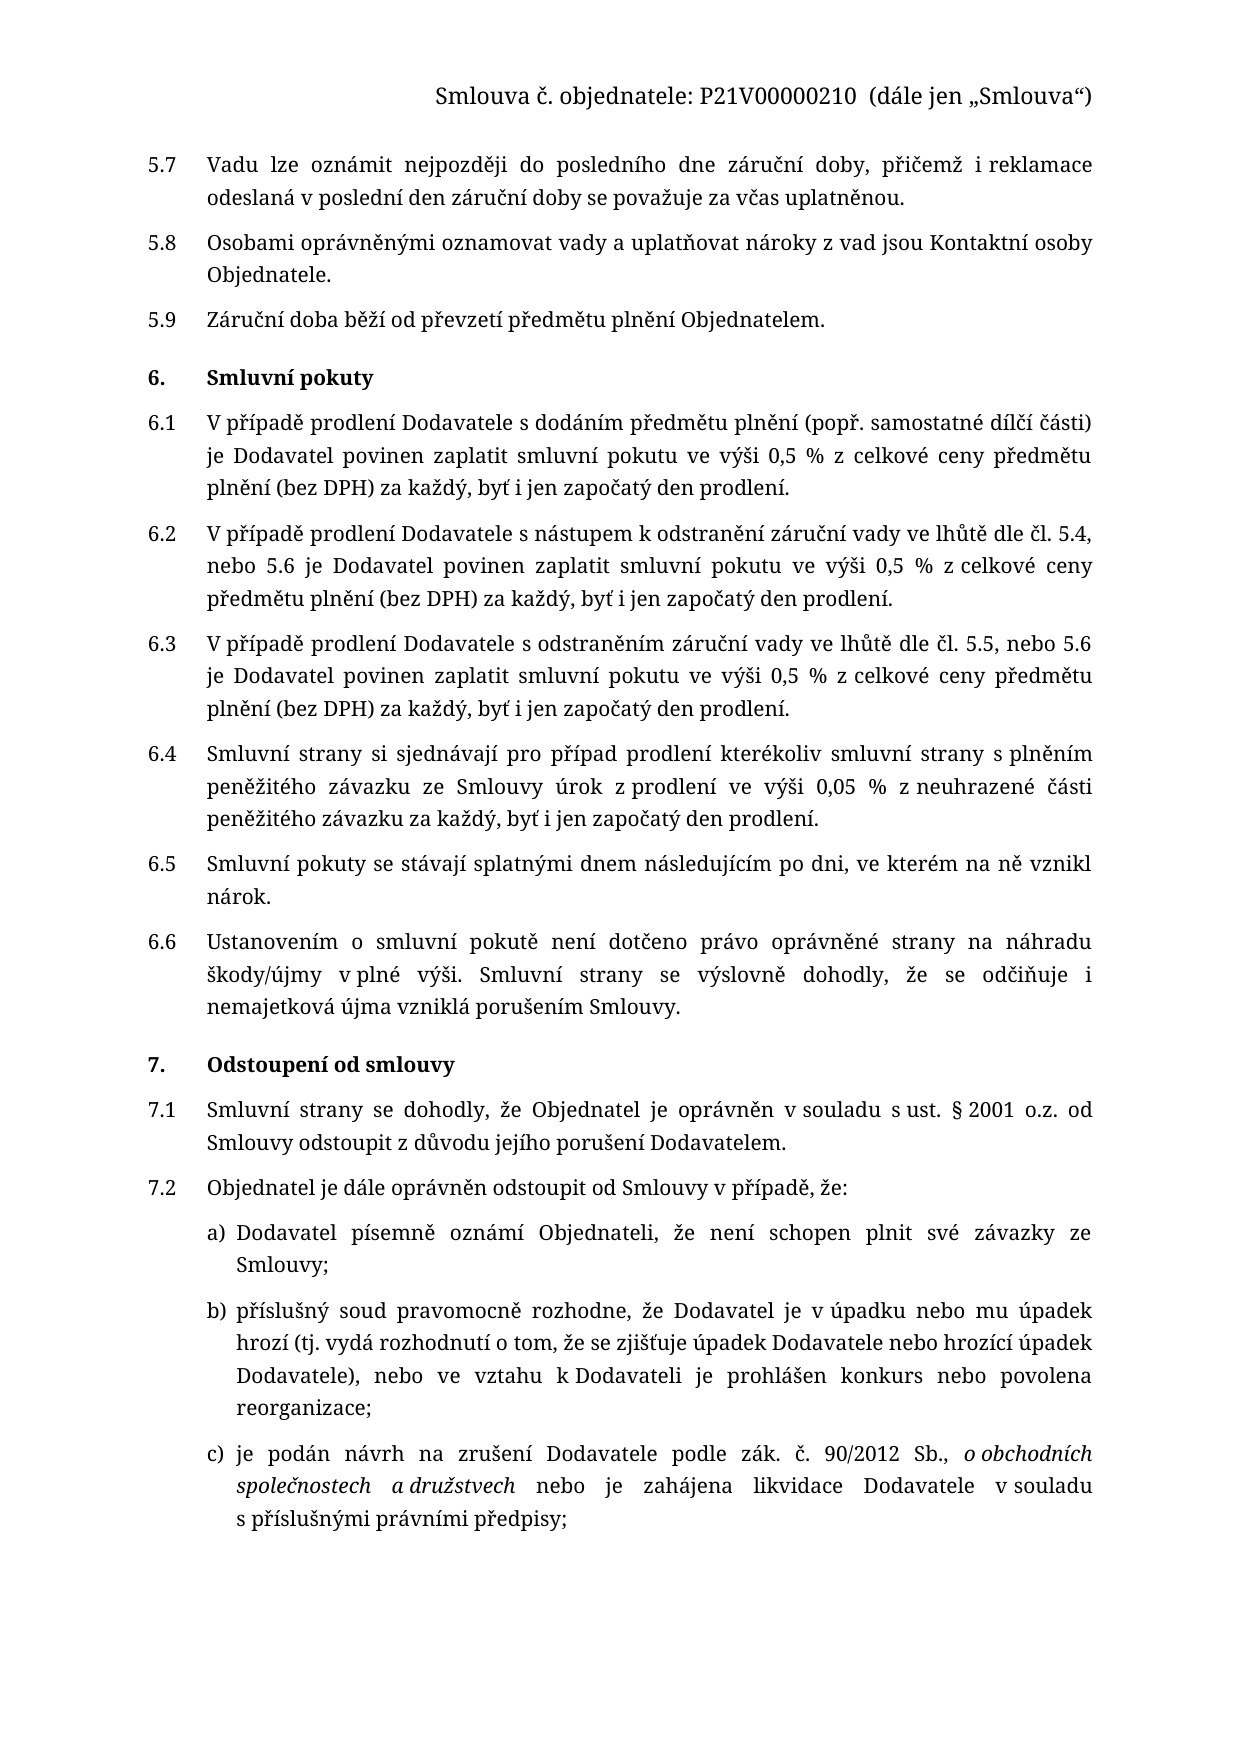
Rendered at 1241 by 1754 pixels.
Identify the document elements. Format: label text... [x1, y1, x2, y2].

list V případě prodlení Dodavatele s nástupem k odstranění záruční vady ve lhůtě dle čl. 5.4, nebo 5.6 je Dodavatel povinen zaplatit smluvní pokutu ve výši 0,5 % z celkové ceny předmětu plnění (bez DPH) za každý, byť i jen započatý den prodlení. [148, 519, 1093, 612]
list V případě prodlení Dodavatele s dodáním předmětu plnění (popř. samostatné dílčí části) je Dodavatel povinen zaplatit smluvní pokutu ve výši 0,5 % z celkové ceny předmětu plnění (bez DPH) za každý, byť i jen započatý den prodlení. [148, 408, 1093, 502]
list Smluvní pokuty [148, 363, 1093, 392]
list Ustanovením o smluvní pokutě není dotčeno právo oprávněné strany na náhradu škody/újmy v plné výši. Smluvní strany se výslovně dohodly, že se odčiňuje i nemajetková újma vzniklá porušením Smlouvy. [148, 927, 1093, 1021]
list je podán návrh na zrušení Dodavatele podle zák. č. 90/2012 Sb., o obchodních společnostech a družstvech nebo je zahájena likvidace Dodavatele v souladu s příslušnými právními předpisy; [207, 1439, 1093, 1532]
list Dodavatel písemně oznámí Objednateli, že není schopen plnit své závazky ze Smlouvy; [207, 1218, 1093, 1279]
list V případě prodlení Dodavatele s odstraněním záruční vady ve lhůtě dle čl. 5.5, nebo 5.6 je Dodavatel povinen zaplatit smluvní pokutu ve výši 0,5 % z celkové ceny předmětu plnění (bez DPH) za každý, byť i jen započatý den prodlení. [148, 629, 1093, 723]
list Smluvní strany se dohodly, že Objednatel je oprávněn v souladu s ust. § 2001 o.z. od Smlouvy odstoupit z důvodu jejího porušení Dodavatelem. [148, 1095, 1093, 1156]
list Smluvní strany si sjednávají pro případ prodlení kterékoliv smluvní strany s plněním peněžitého závazku ze Smlouvy úrok z prodlení ve výši 0,05 % z neuhrazené části peněžitého závazku za každý, byť i jen započatý den prodlení. [148, 739, 1093, 833]
list Smluvní pokuty se stávají splatnými dnem následujícím po dni, ve kterém na ně vznikl nárok. [148, 849, 1093, 911]
list Záruční doba běží od převzetí předmětu plnění Objednatelem. [148, 306, 1093, 334]
list Objednatel je dále oprávněn odstoupit od Smlouvy v případě, že: [148, 1173, 1093, 1201]
list Vadu lze oznámit nejpozději do posledního dne záruční doby, přičemž i reklamace odeslaná v poslední den záruční doby se považuje za včas uplatněnou. [148, 150, 1093, 211]
list Osobami oprávněnými oznamovat vady a uplatňovat nároky z vad jsou Kontaktní osoby Objednatele. [148, 228, 1093, 289]
list Odstoupení od smlouvy [148, 1050, 1093, 1078]
list příslušný soud pravomocně rozhodne, že Dodavatel je v úpadku nebo mu úpadek hrozí (tj. vydá rozhodnutí o tom, že se zjišťuje úpadek Dodavatele nebo hrozící úpadek Dodavatele), nebo ve vztahu k Dodavateli je prohlášen konkurs nebo povolena reorganizace; [207, 1296, 1093, 1422]
